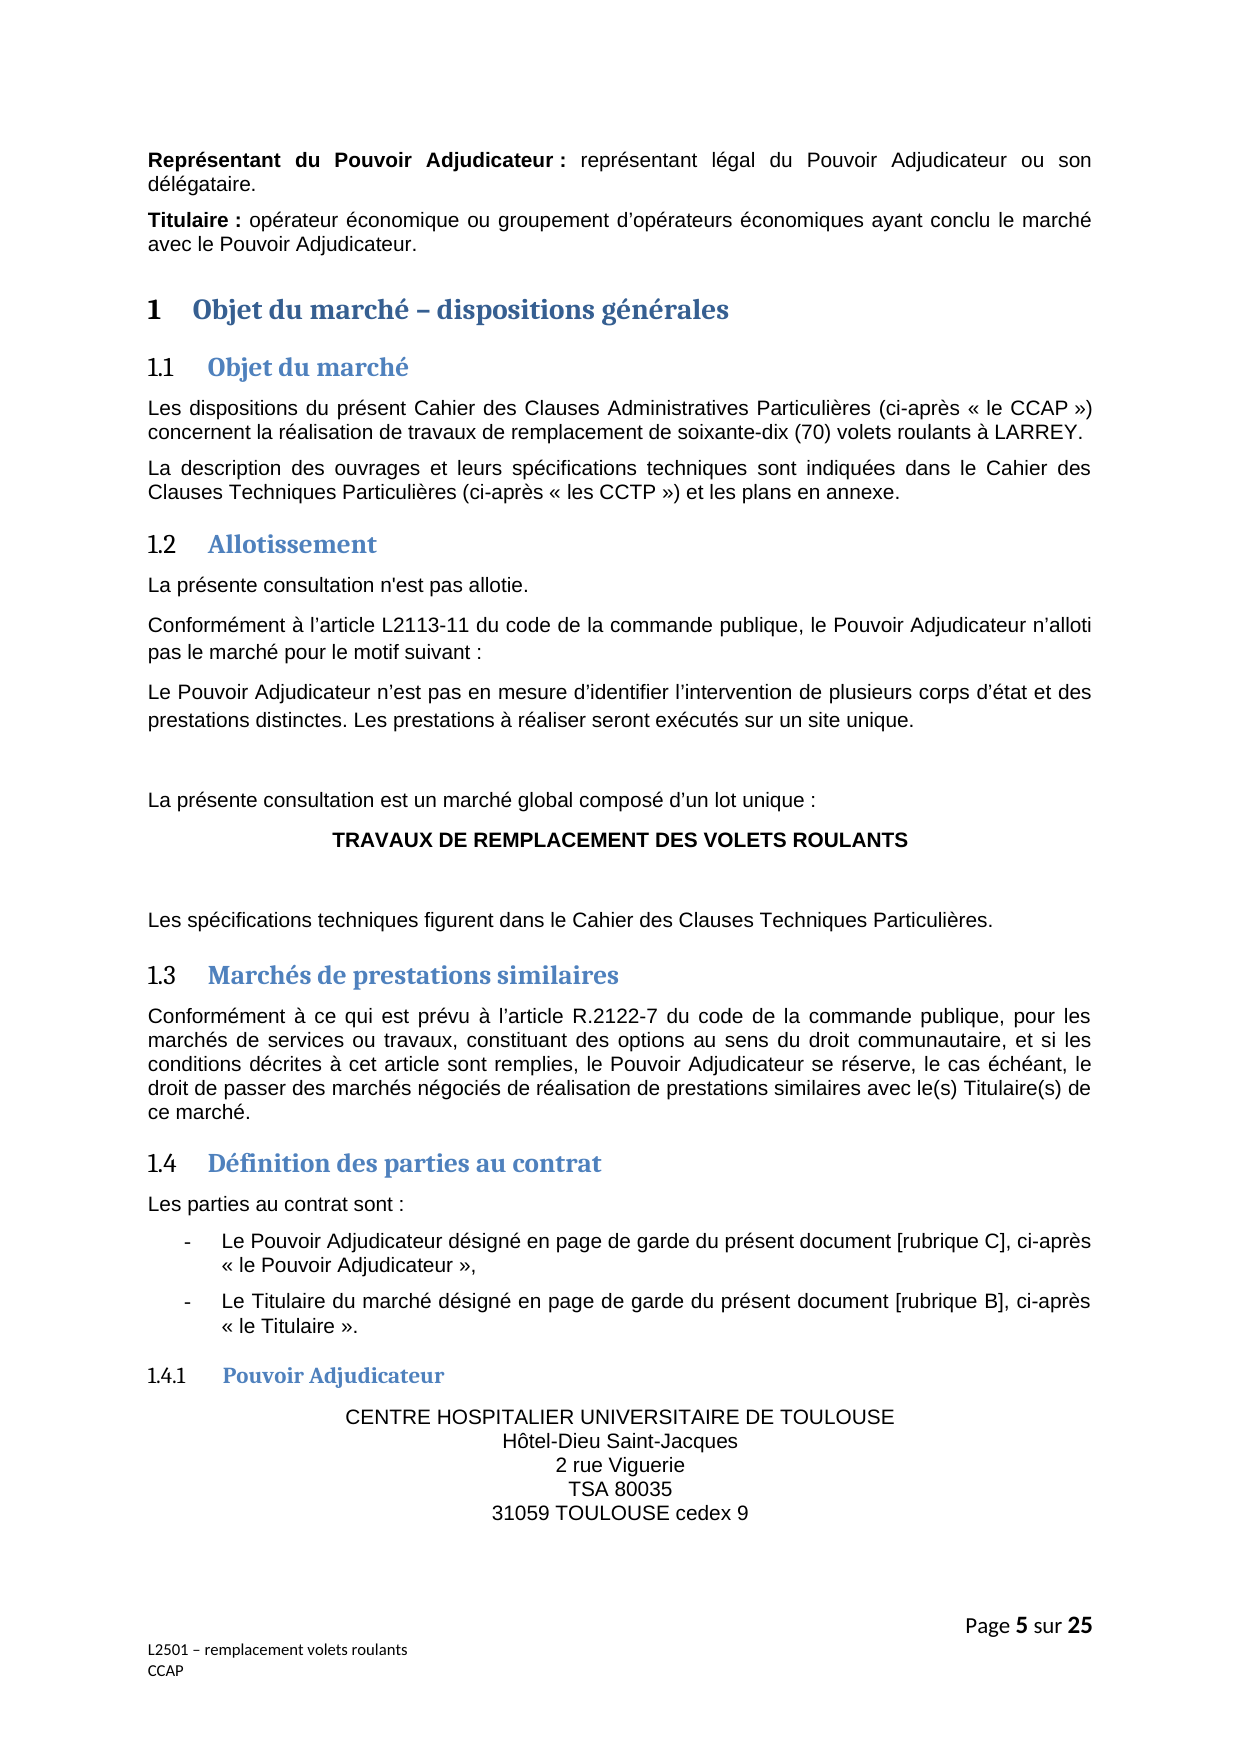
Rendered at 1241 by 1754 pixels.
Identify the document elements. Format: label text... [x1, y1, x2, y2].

subtitle Définition des parties au contrat [148, 1148, 1093, 1180]
text TSA 80035 [148, 1477, 1093, 1501]
text Conformément à ce qui est prévu à l’article R.2122-7 du code de la commande publique, pour les marchés de services ou travaux, constituant des options au sens du droit communautaire, et si les conditions décrites à cet article sont remplies, le Pouvoir Adjudicateur se réserve, le cas échéant, le droit de passer des marchés négociés de réalisation de prestations similaires avec le(s) Titulaire(s) de ce marché. [148, 1004, 1093, 1123]
subtitle Objet du marché [148, 352, 1093, 383]
text Titulaire : opérateur économique ou groupement d’opérateurs économiques ayant conclu le marché avec le Pouvoir Adjudicateur. [148, 208, 1093, 256]
text 2 rue Viguerie [148, 1453, 1093, 1477]
text Représentant du Pouvoir Adjudicateur : représentant légal du Pouvoir Adjudicateur ou son délégataire. [148, 148, 1093, 196]
text Le Pouvoir Adjudicateur n’est pas en mesure d’identifier l’intervention de plusieurs corps d’état et des prestations distinctes. Les prestations à réaliser seront exécutés sur un site unique. [148, 680, 1093, 732]
text Les spécifications techniques figurent dans le Cahier des Clauses Techniques Particulières. [148, 908, 1093, 932]
text Les dispositions du présent Cahier des Clauses Administratives Particulières (ci-après « le CCAP ») concernent la réalisation de travaux de remplacement de soixante-dix (70) volets roulants à LARREY. [148, 396, 1093, 443]
list Le Titulaire du marché désigné en page de garde du présent document [rubrique B], ci-après « le Titulaire ». [184, 1289, 1093, 1337]
text Les parties au contrat sont : [148, 1192, 1093, 1216]
subtitle Pouvoir Adjudicateur [148, 1362, 1093, 1389]
subtitle Allotissement [148, 529, 1093, 560]
text 31059 TOULOUSE cedex 9 [148, 1501, 1093, 1525]
text La description des ouvrages et leurs spécifications techniques sont indiquées dans le Cahier des Clauses Techniques Particulières (ci-après « les CCTP ») et les plans en annexe. [148, 456, 1093, 504]
text Conformément à l’article L2113-11 du code de la commande publique, le Pouvoir Adjudicateur n’alloti pas le marché pour le motif suivant : [148, 613, 1093, 664]
subtitle Marchés de prestations similaires [148, 960, 1093, 991]
text La présente consultation est un marché global composé d’un lot unique : [148, 788, 1093, 812]
list Le Pouvoir Adjudicateur désigné en page de garde du présent document [rubrique C], ci-après « le Pouvoir Adjudicateur », [184, 1229, 1093, 1277]
text Hôtel-Dieu Saint-Jacques [148, 1429, 1093, 1453]
subtitle Objet du marché – dispositions générales [148, 293, 1093, 327]
text TRAVAUX DE REMPLACEMENT DES VOLETS ROULANTS [148, 828, 1093, 852]
text CENTRE HOSPITALIER UNIVERSITAIRE DE TOULOUSE [148, 1405, 1093, 1429]
text La présente consultation n'est pas allotie. [148, 573, 1093, 597]
